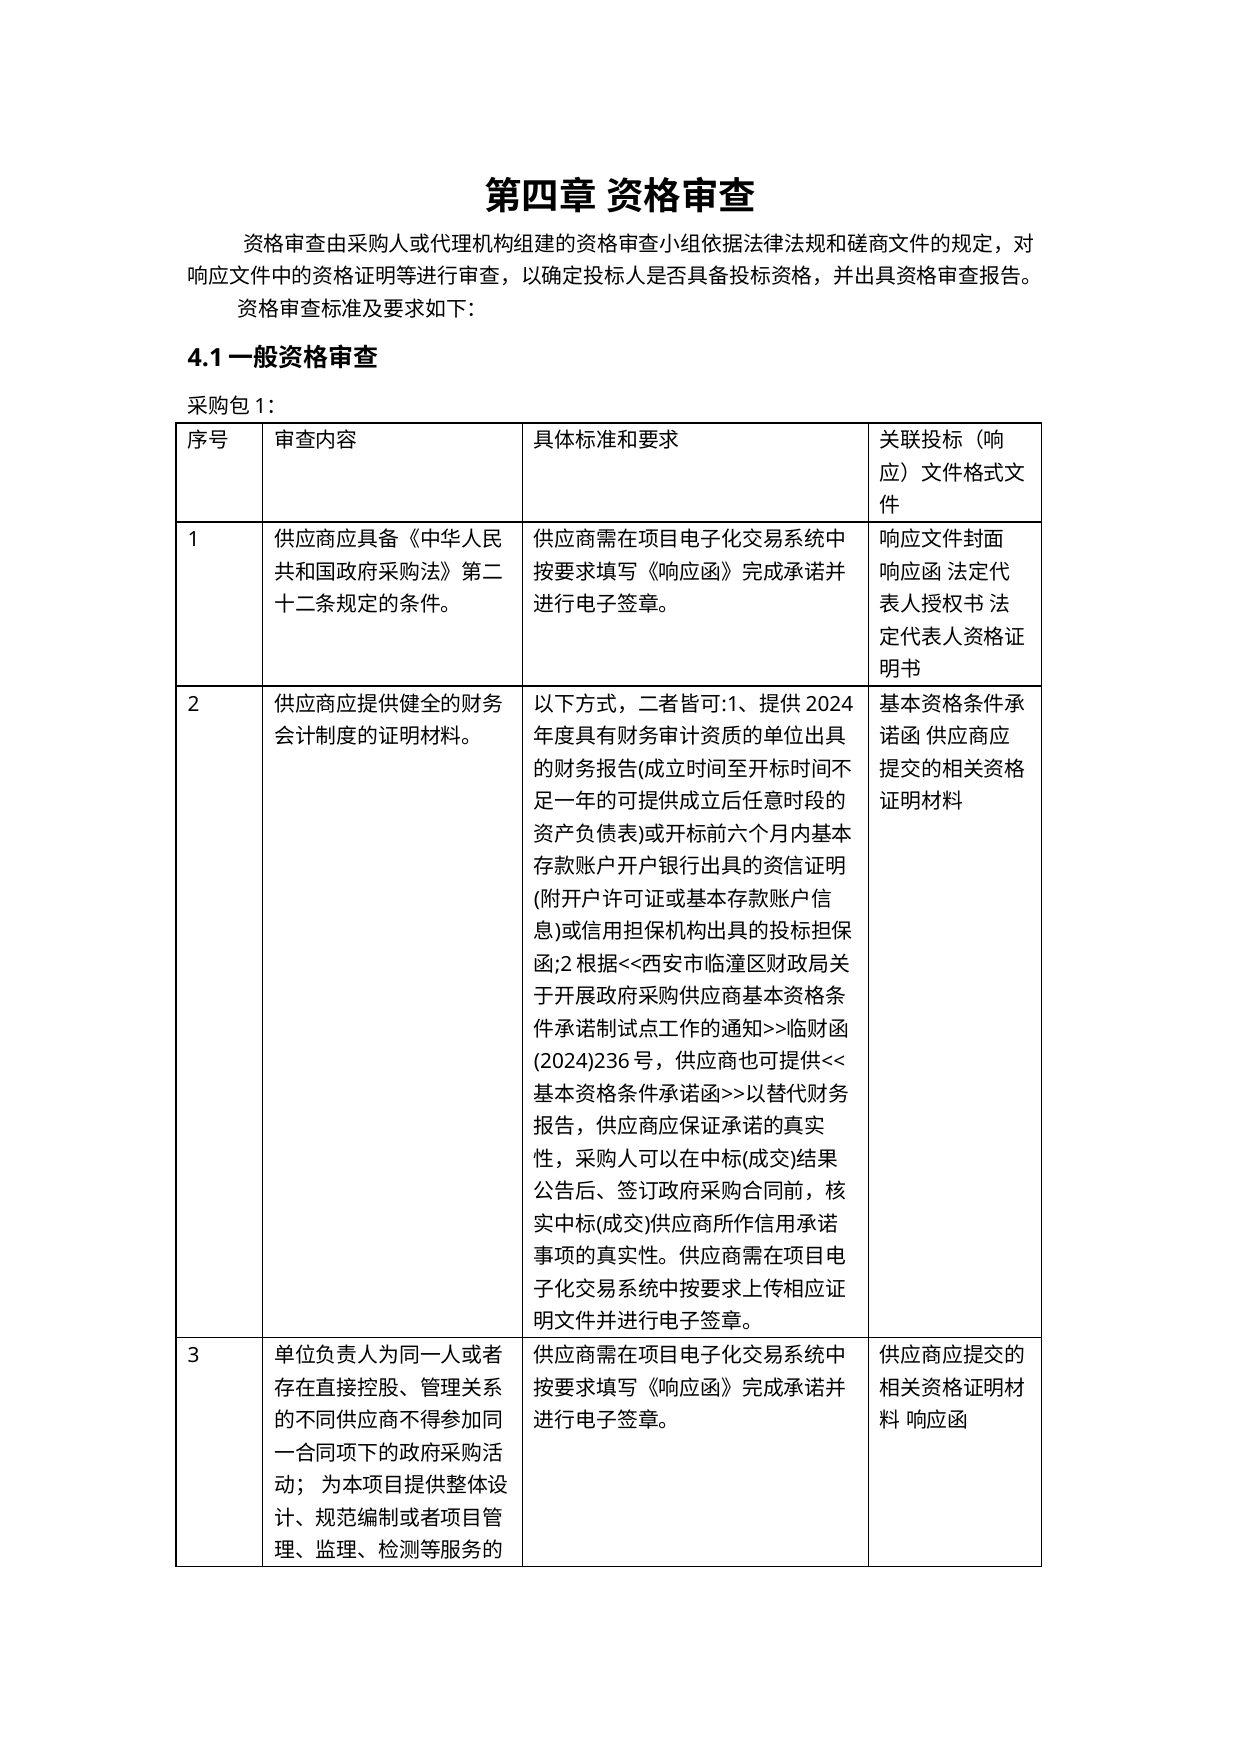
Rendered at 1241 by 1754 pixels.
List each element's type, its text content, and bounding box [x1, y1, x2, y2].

table_header 关联投标（响应）文件格式文件 [869, 424, 1041, 521]
text 4.1一般资格审查 [187, 324, 1053, 389]
table_header 审查内容 [263, 424, 522, 521]
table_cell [263, 1338, 522, 1566]
table_cell 基本资格条件承诺函 供应商应提交的相关资格证明材料 [869, 687, 1041, 1337]
text 资格审查由采购人或代理机构组建的资格审查小组依据法律法规和磋商文件的规定，对响应文件中的资格证明等进行审查，以确定投标人是否具备投标资格，并出具资格审查报告。 [187, 227, 1053, 292]
text 第四章 资格审查 [187, 162, 1053, 227]
table_header 序号 [177, 424, 262, 521]
table_cell 1 [177, 523, 262, 685]
table_cell 供应商需在项目电子化交易系统中按要求填写《响应函》完成承诺并进行电子签章。 [523, 523, 868, 685]
table_cell 供应商应提交的相关资格证明材料 响应函 [869, 1338, 1041, 1566]
table_header 具体标准和要求 [523, 424, 868, 521]
table_cell 供应商应具备《中华人民共和国政府采购法》第二十二条规定的条件。 [263, 523, 522, 685]
text 资格审查标准及要求如下： [187, 292, 1053, 324]
table_cell 3 [177, 1338, 262, 1566]
table_cell 供应商应提供健全的财务会计制度的证明材料。 [263, 687, 522, 1337]
table_cell 2 [177, 687, 262, 1337]
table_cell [523, 1338, 868, 1566]
text 采购包1： [187, 389, 1053, 422]
table_cell 响应文件封面 响应函 法定代表人授权书 法定代表人资格证明书 [869, 523, 1041, 685]
table_cell 以下方式，二者皆可:1、提供2024年度具有财务审计资质的单位出具的财务报告(成立时间至开标时间不足一年的可提供成立后任意时段的资产负债表)或开标前六个月内基本存款账户开户银行出具的资信证明(附开户许可证或基本存款账户信息)或信用担保机构出具的投标担保函;2根据<<西安市临潼区财政局关于开展政府采购供应商基本资格条件承诺制试点工作的通知>>临财函(2024)236号，供应商也可提供<<基本资格条件承诺函>>以替代财务报告，供应商应保证承诺的真实性，采购人可以在中标(成交)结果公告后、签订政府采购合同前，核实中标(成交)供应商所作信用承诺事项的真实性。供应商需在项目电子化交易系统中按要求上传相应证明文件并进行电子签章。 [523, 687, 868, 1337]
